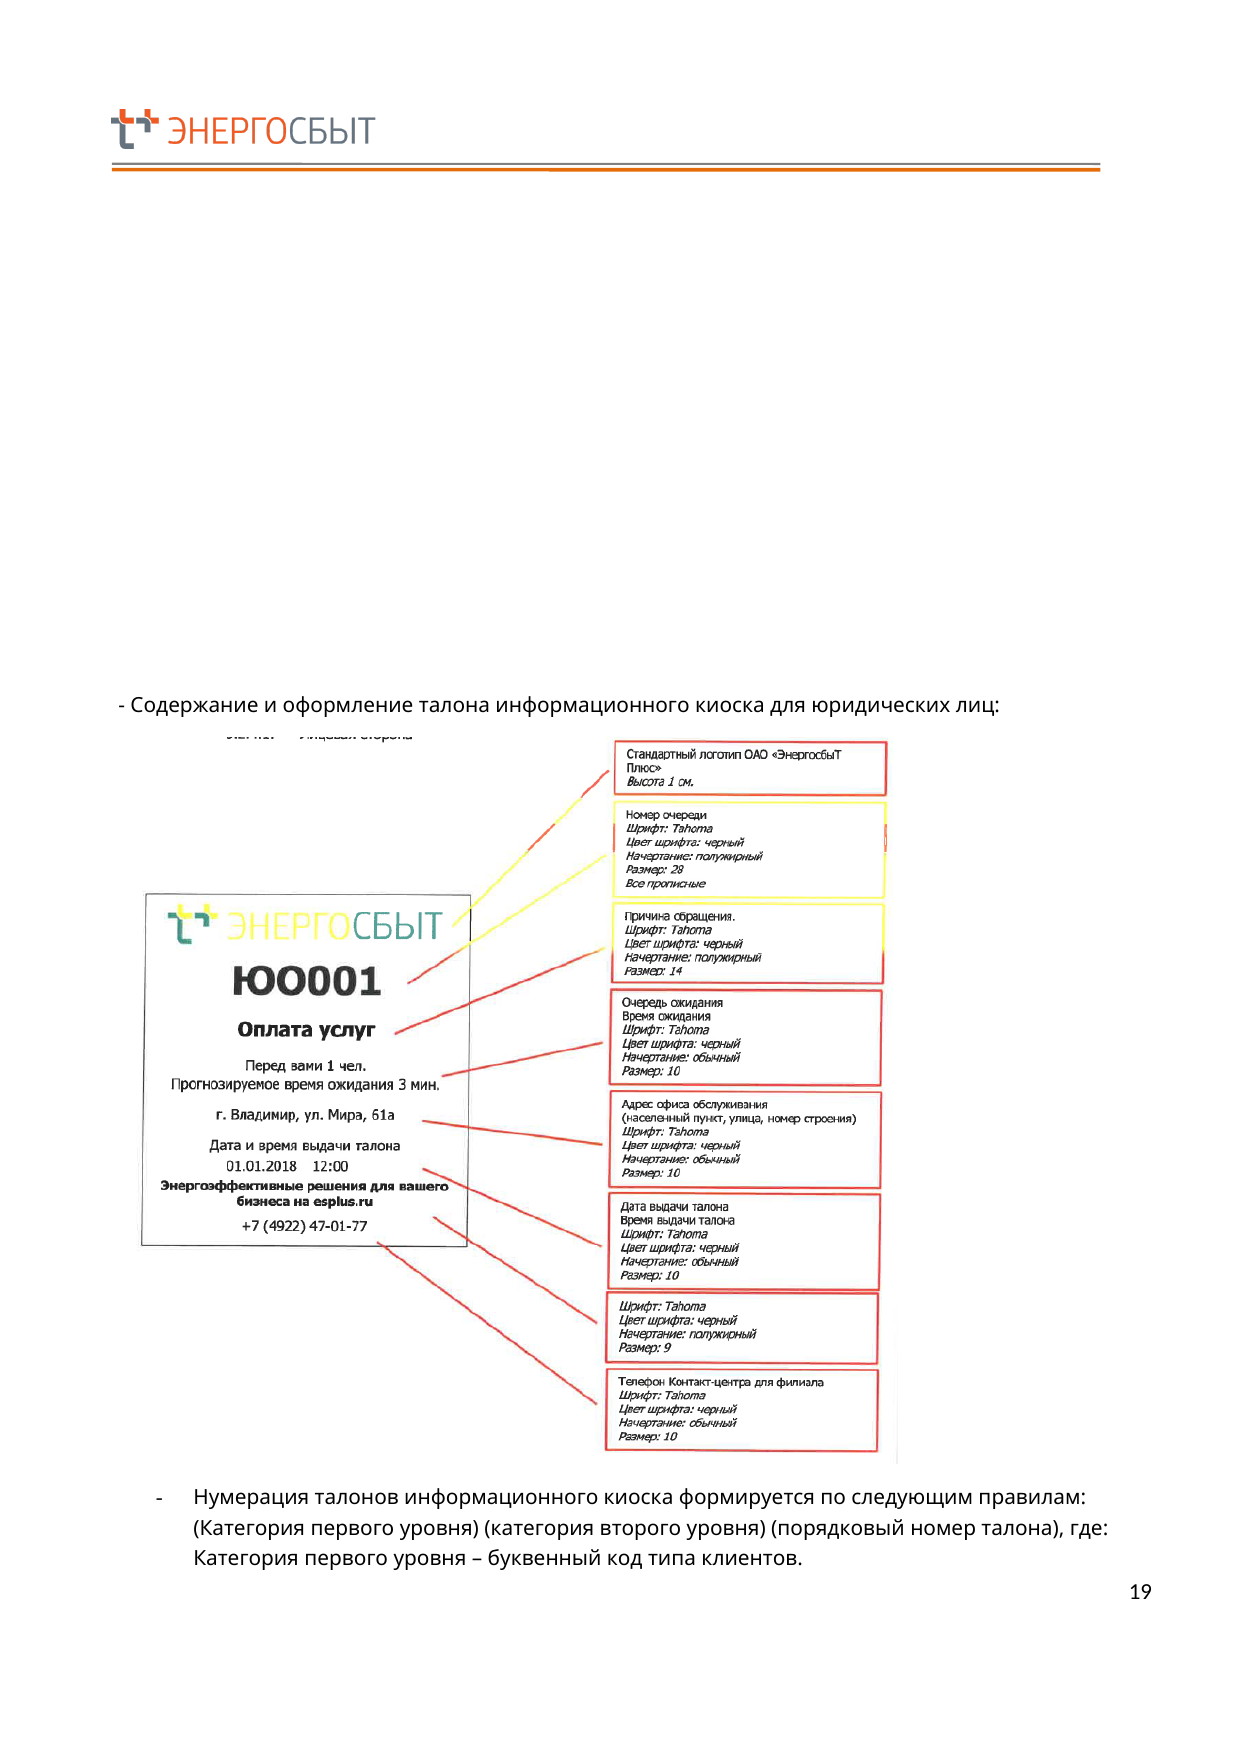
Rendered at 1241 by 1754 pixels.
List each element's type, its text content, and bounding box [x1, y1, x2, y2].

picture [111, 109, 380, 149]
text (Категория первого уровня) (категория второго уровня) (порядковый номер талона), где: [193, 1513, 1152, 1541]
text - Содержание и оформление талона информационного киоска для юридических лиц: [118, 691, 1152, 719]
text Категория первого уровня – буквенный код типа клиентов. [193, 1543, 1152, 1572]
list Нумерация талонов информационного киоска формируется по следующим правилам: [156, 1482, 1152, 1510]
picture [118, 737, 898, 1464]
